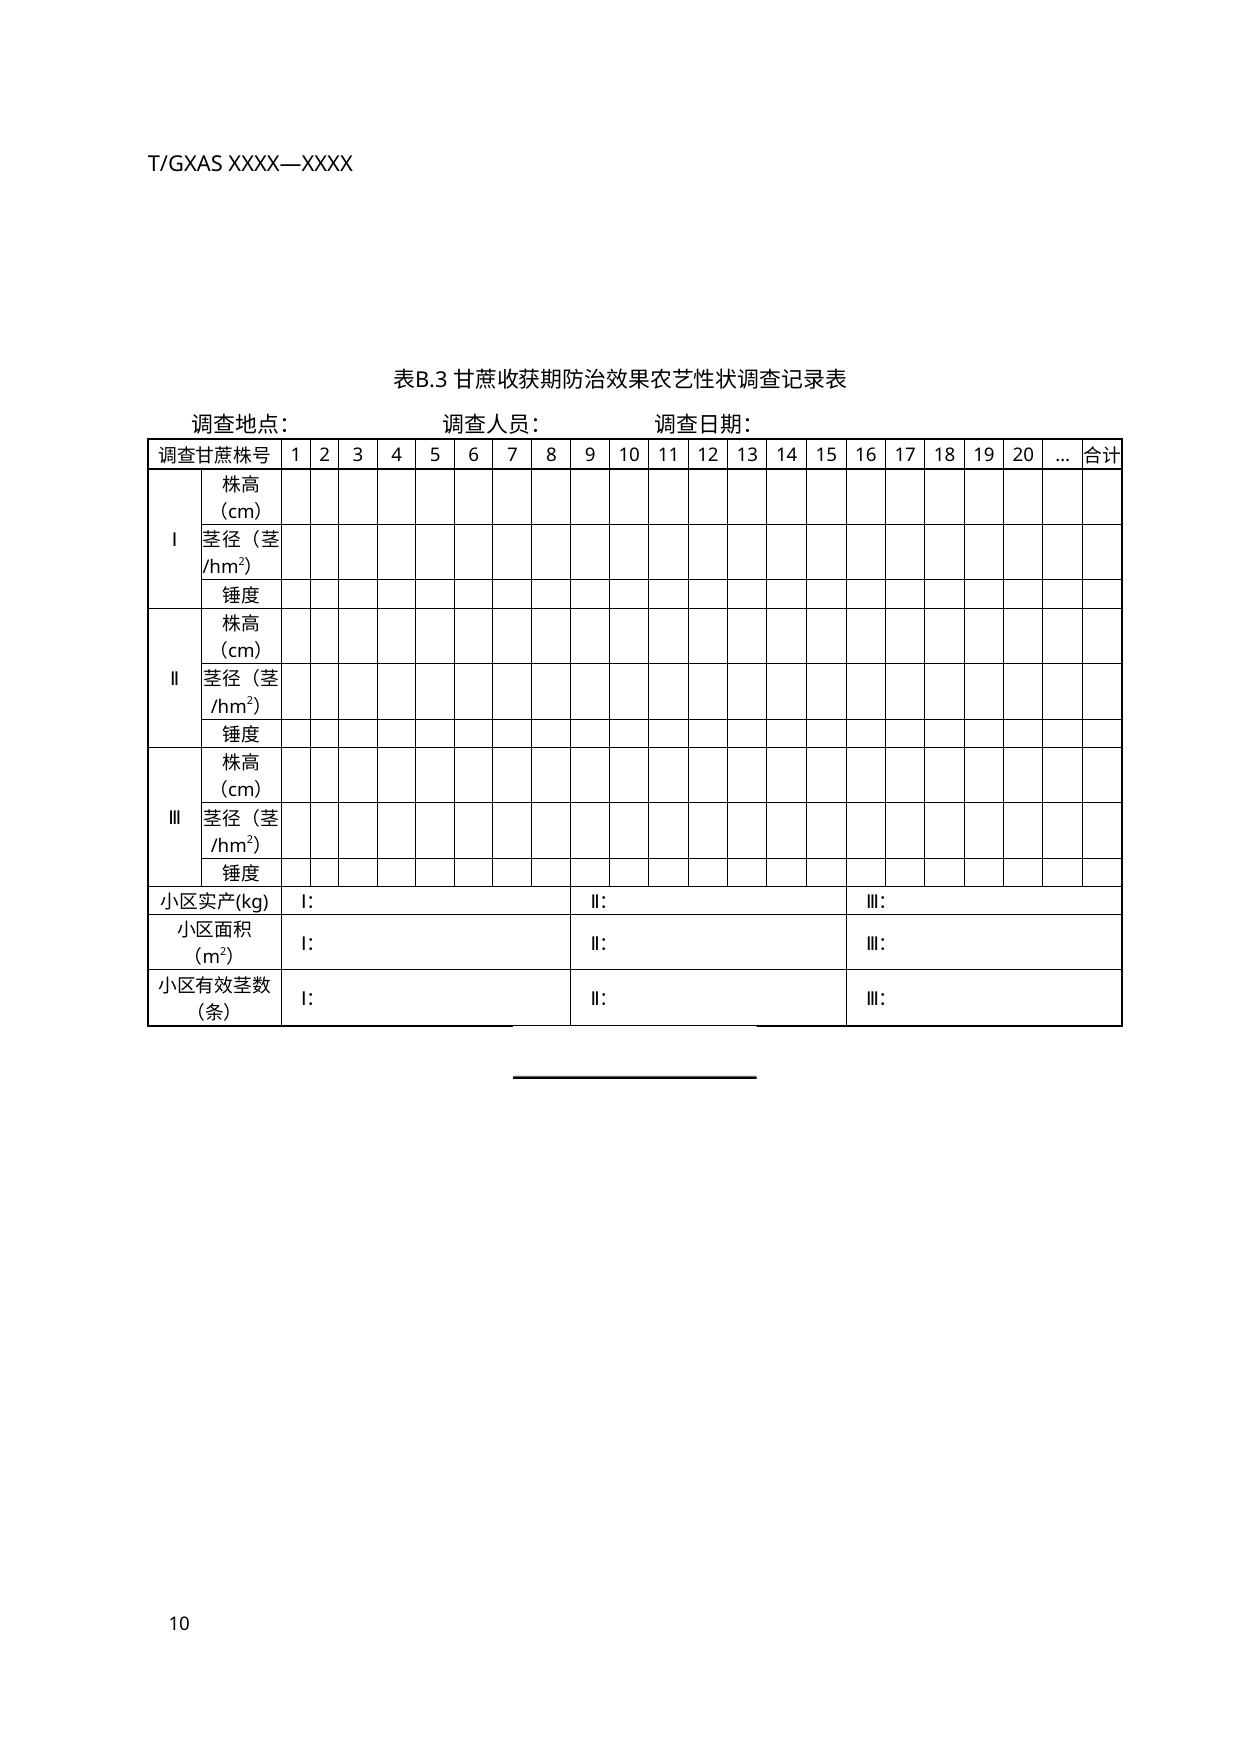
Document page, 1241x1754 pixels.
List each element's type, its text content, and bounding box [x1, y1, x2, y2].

table_cell [1083, 859, 1121, 886]
table_cell [282, 748, 310, 802]
table_cell [807, 609, 846, 663]
table_cell [571, 609, 609, 663]
table_header 16 [847, 440, 885, 467]
table_cell [311, 803, 338, 857]
table_cell 小区实产(kg) [149, 887, 281, 914]
table_header 11 [649, 440, 688, 467]
table_header 1 [282, 440, 310, 467]
table_cell [455, 470, 492, 524]
table_header 13 [728, 440, 766, 467]
table_cell [378, 580, 415, 608]
table_cell [689, 525, 727, 579]
table_cell [807, 664, 846, 718]
table_header 2 [311, 440, 338, 467]
table_cell [689, 859, 727, 886]
table_cell [282, 525, 310, 579]
table_cell [1043, 664, 1082, 718]
table_cell [807, 580, 846, 608]
table_cell [339, 470, 377, 524]
table_cell [571, 470, 609, 524]
table_cell [378, 803, 415, 857]
table_cell [965, 609, 1003, 663]
table_cell [571, 803, 609, 857]
table_header 3 [339, 440, 377, 467]
table_cell [925, 525, 964, 579]
table_cell [1004, 580, 1042, 608]
table_cell [1004, 748, 1042, 802]
table_header 合计 [1083, 440, 1121, 467]
table_cell 小区有效茎数（条） [149, 970, 281, 1025]
table_cell [728, 803, 766, 857]
table_cell [282, 803, 310, 857]
table_cell [610, 748, 648, 802]
table_cell [311, 859, 338, 886]
table_cell [649, 748, 688, 802]
table_cell [728, 664, 766, 718]
table_cell [532, 470, 570, 524]
table_cell [1083, 580, 1121, 608]
table_cell [339, 580, 377, 608]
table_cell [282, 609, 310, 663]
table_cell [610, 470, 648, 524]
table_header 7 [493, 440, 531, 467]
table_cell [1083, 470, 1121, 524]
table_cell [886, 525, 924, 579]
table_cell [965, 664, 1003, 718]
table_header 9 [571, 440, 609, 467]
table_cell [493, 748, 531, 802]
table_cell 锤度 [202, 720, 281, 747]
table_cell [610, 664, 648, 718]
table_cell [965, 748, 1003, 802]
table_cell [886, 859, 924, 886]
table_cell [1083, 748, 1121, 802]
table_cell [649, 859, 688, 886]
table_cell [767, 748, 806, 802]
table_cell [886, 720, 924, 747]
table_cell [610, 859, 648, 886]
table_cell [339, 859, 377, 886]
text 甘蔗收获期防治效果农艺性状调查记录表 [148, 362, 1122, 394]
table_header 17 [886, 440, 924, 467]
table_cell [378, 664, 415, 718]
table_cell [689, 580, 727, 608]
table_cell [767, 580, 806, 608]
table_cell [416, 525, 454, 579]
table_cell [847, 720, 885, 747]
table_header 19 [965, 440, 1003, 467]
table_cell [416, 859, 454, 886]
table_cell [649, 525, 688, 579]
table_cell [1083, 664, 1121, 718]
table_cell [965, 859, 1003, 886]
table_cell [925, 748, 964, 802]
table_cell [571, 664, 609, 718]
table_cell [311, 525, 338, 579]
table_cell [311, 748, 338, 802]
table_cell Ⅰ： [282, 970, 570, 1025]
table_cell [282, 580, 310, 608]
table_cell [689, 470, 727, 524]
table_cell [339, 803, 377, 857]
table_cell [847, 525, 885, 579]
table_cell [455, 580, 492, 608]
table_cell [532, 664, 570, 718]
table_cell [455, 525, 492, 579]
table_cell Ⅲ： [847, 970, 1121, 1025]
table_cell [571, 580, 609, 608]
table_cell 锤度 [202, 580, 281, 608]
table_cell [728, 748, 766, 802]
table_cell [311, 664, 338, 718]
table_cell [493, 580, 531, 608]
table_cell [339, 664, 377, 718]
table_cell [416, 664, 454, 718]
table_header … [1043, 440, 1082, 467]
table_cell [847, 664, 885, 718]
table_cell [339, 720, 377, 747]
table_cell [1083, 525, 1121, 579]
table_cell [886, 803, 924, 857]
table_cell [1083, 803, 1121, 857]
table_cell [689, 720, 727, 747]
table_cell [965, 580, 1003, 608]
table_cell [571, 748, 609, 802]
table_cell [532, 859, 570, 886]
table_cell [455, 664, 492, 718]
table_cell [649, 470, 688, 524]
table_cell Ⅱ： [571, 970, 846, 1025]
table_cell [493, 470, 531, 524]
table_cell Ⅰ： [282, 915, 570, 969]
table_cell 茎径（茎/hm2） [202, 525, 281, 579]
table_cell [925, 720, 964, 747]
table_cell [847, 580, 885, 608]
table_cell [378, 525, 415, 579]
table_cell [378, 720, 415, 747]
table_cell [1043, 609, 1082, 663]
table_cell [649, 664, 688, 718]
table_cell [886, 470, 924, 524]
table_cell [847, 748, 885, 802]
table_cell [807, 525, 846, 579]
table_cell [571, 525, 609, 579]
table_header 14 [767, 440, 806, 467]
table_cell [807, 720, 846, 747]
table_cell [493, 859, 531, 886]
table_cell [689, 803, 727, 857]
table_cell [493, 525, 531, 579]
table_cell Ⅱ [149, 609, 201, 747]
table_cell [532, 748, 570, 802]
table_cell [493, 609, 531, 663]
table_cell [925, 609, 964, 663]
table_cell [610, 580, 648, 608]
table_cell [493, 803, 531, 857]
table_cell [378, 748, 415, 802]
table_cell 茎径（茎/hm2） [202, 803, 281, 857]
table_cell [767, 859, 806, 886]
table_cell [649, 803, 688, 857]
table_cell [886, 580, 924, 608]
table_cell [728, 525, 766, 579]
table_cell [965, 470, 1003, 524]
table_cell Ⅰ： [282, 887, 570, 914]
table_cell 锤度 [202, 859, 281, 886]
table_cell [728, 720, 766, 747]
table_cell [1004, 664, 1042, 718]
table_cell [311, 470, 338, 524]
table_header 调查甘蔗株号 [149, 440, 281, 467]
table_cell [767, 803, 806, 857]
table_cell [1004, 859, 1042, 886]
table_cell Ⅲ： [847, 915, 1121, 969]
table_cell [925, 859, 964, 886]
table_cell [532, 525, 570, 579]
table_cell [416, 470, 454, 524]
picture [513, 1026, 757, 1079]
table_cell Ⅰ [149, 470, 201, 608]
table_cell [416, 803, 454, 857]
table_cell [610, 609, 648, 663]
table_cell [728, 580, 766, 608]
table_cell [925, 580, 964, 608]
table_cell [311, 720, 338, 747]
table_cell [493, 720, 531, 747]
table_cell [886, 664, 924, 718]
table_cell [886, 748, 924, 802]
table_cell 株高（cm） [202, 470, 281, 524]
table_cell [282, 720, 310, 747]
table_cell Ⅲ [149, 748, 201, 886]
table_cell [767, 720, 806, 747]
table_cell [965, 803, 1003, 857]
table_cell [925, 470, 964, 524]
table_cell [610, 803, 648, 857]
table_cell [532, 720, 570, 747]
table_cell [455, 748, 492, 802]
table_cell [378, 859, 415, 886]
text 调查地点： 调查人员： 调查日期： [148, 407, 1122, 438]
table_cell [416, 748, 454, 802]
table_cell [1004, 470, 1042, 524]
table_cell [339, 748, 377, 802]
table_cell [728, 609, 766, 663]
table_cell [571, 859, 609, 886]
table_cell [455, 609, 492, 663]
table_cell [1083, 609, 1121, 663]
table_cell [282, 664, 310, 718]
table_cell [532, 580, 570, 608]
table_cell [1043, 525, 1082, 579]
table_cell [649, 580, 688, 608]
table_cell [886, 609, 924, 663]
table_cell [416, 609, 454, 663]
table_cell [767, 609, 806, 663]
table_cell [1004, 609, 1042, 663]
table_cell [455, 859, 492, 886]
table_header 10 [610, 440, 648, 467]
table_header 15 [807, 440, 846, 467]
table_cell [965, 525, 1003, 579]
table_cell [532, 803, 570, 857]
table_cell [807, 470, 846, 524]
table_cell 株高（cm） [202, 748, 281, 802]
table_cell [649, 720, 688, 747]
table_cell [807, 748, 846, 802]
table_cell [311, 580, 338, 608]
table_cell [1043, 580, 1082, 608]
table_cell [311, 609, 338, 663]
table_cell [532, 609, 570, 663]
table_cell [689, 609, 727, 663]
table_cell [1043, 470, 1082, 524]
table_cell [767, 470, 806, 524]
table_header 8 [532, 440, 570, 467]
table_cell [767, 525, 806, 579]
table_cell [416, 720, 454, 747]
table_cell [807, 859, 846, 886]
table_cell [1043, 859, 1082, 886]
table_cell [965, 720, 1003, 747]
table_cell [689, 748, 727, 802]
table_cell [1043, 803, 1082, 857]
table_header 20 [1004, 440, 1042, 467]
table_cell [1043, 748, 1082, 802]
table_cell [728, 470, 766, 524]
table_cell [1004, 525, 1042, 579]
table_cell [378, 470, 415, 524]
table_cell [1043, 720, 1082, 747]
table_cell [493, 664, 531, 718]
table_cell [282, 470, 310, 524]
table_cell [649, 609, 688, 663]
table_cell [1004, 720, 1042, 747]
table_cell 小区面积（m2） [149, 915, 281, 969]
table_header 4 [378, 440, 415, 467]
table_cell [767, 664, 806, 718]
table_cell Ⅱ： [571, 915, 846, 969]
table_cell [378, 609, 415, 663]
table_cell [339, 525, 377, 579]
table_cell Ⅱ： [571, 887, 846, 914]
table_header 18 [925, 440, 964, 467]
table_cell [455, 720, 492, 747]
table_cell [728, 859, 766, 886]
table_cell [847, 470, 885, 524]
table_cell 株高（cm） [202, 609, 281, 663]
table_cell [807, 803, 846, 857]
table_cell [610, 720, 648, 747]
table_cell [847, 859, 885, 886]
table_cell [1083, 720, 1121, 747]
table_cell [339, 609, 377, 663]
table_cell [689, 664, 727, 718]
table_cell [455, 803, 492, 857]
table_cell [1004, 803, 1042, 857]
table_cell 茎径（茎/hm2） [202, 664, 281, 718]
table_header 5 [416, 440, 454, 467]
table_cell Ⅲ： [847, 887, 1121, 914]
table_cell [416, 580, 454, 608]
table_header 12 [689, 440, 727, 467]
table_cell [925, 664, 964, 718]
table_header 6 [455, 440, 492, 467]
table_cell [925, 803, 964, 857]
table_cell [282, 859, 310, 886]
table_cell [610, 525, 648, 579]
table_cell [847, 803, 885, 857]
table_cell [847, 609, 885, 663]
table_cell [571, 720, 609, 747]
